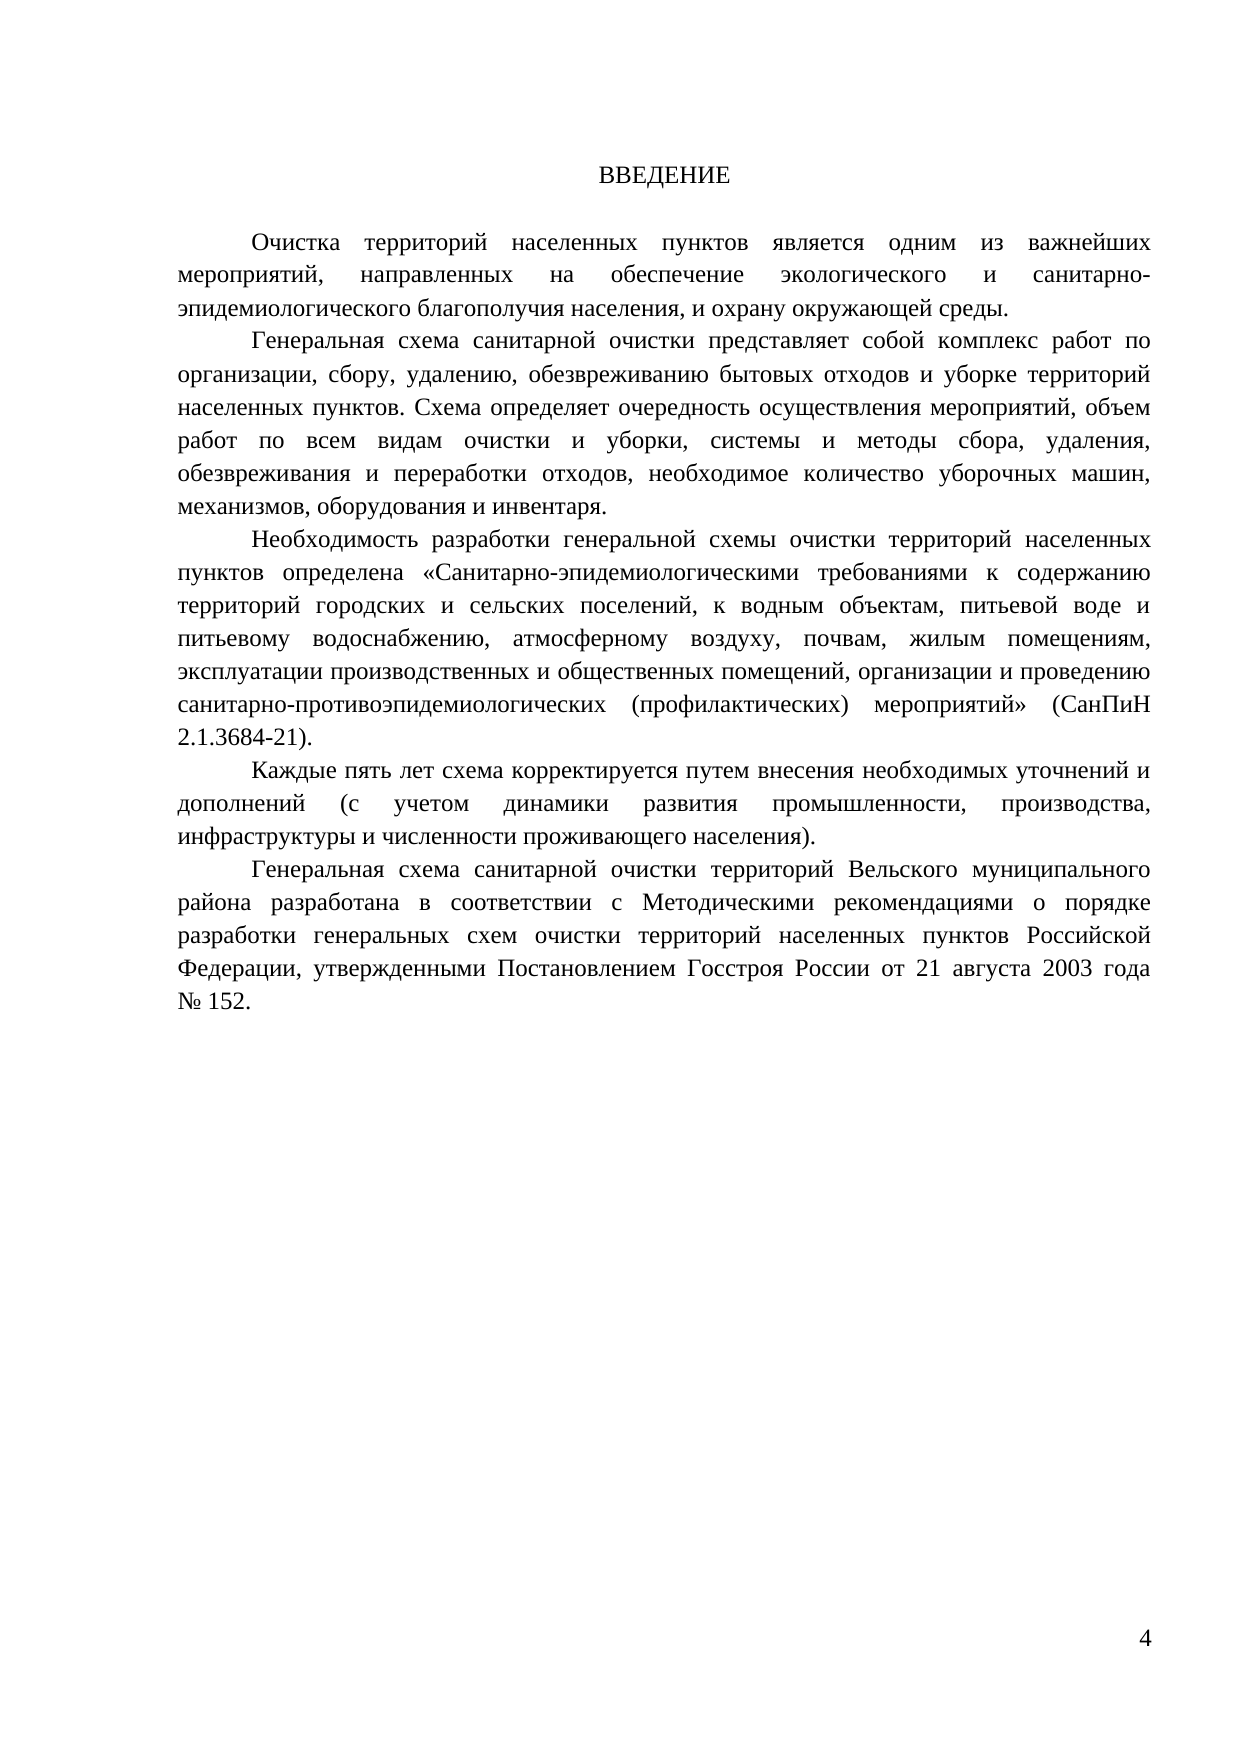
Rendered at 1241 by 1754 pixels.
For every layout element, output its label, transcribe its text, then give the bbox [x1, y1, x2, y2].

text Генеральная схема санитарной очистки территорий Вельского муниципального района разработана в соответствии с Методическими рекомендациями о порядке разработки генеральных схем очистки территорий населенных пунктов Российской Федерации, утвержденными Постановлением Госстроя России от 21 августа 2003 года № 152. [177, 854, 1152, 1015]
text Генеральная схема санитарной очистки представляет собой комплекс работ по организации, сбору, удалению, обезвреживанию бытовых отходов и уборке территорий населенных пунктов. Схема определяет очередность осуществления мероприятий, объем работ по всем видам очистки и уборки, системы и методы сбора, удаления, обезвреживания и переработки отходов, необходимое количество уборочных машин, механизмов, оборудования и инвентаря. [177, 326, 1152, 519]
text Необходимость разработки генеральной схемы очистки территорий населенных пунктов определена «Санитарно-эпидемиологическими требованиями к содержанию территорий городских и сельских поселений, к водным объектам, питьевой воде и питьевому водоснабжению, атмосферному воздуху, почвам, жилым помещениям, эксплуатации производственных и общественных помещений, организации и проведению санитарно-противоэпидемиологических (профилактических) мероприятий» (СанПиН 2.1.3684-21). [177, 524, 1152, 751]
text Каждые пять лет схема корректируется путем внесения необходимых уточнений и дополнений (с учетом динамики развития промышленности, производства, инфраструктуры и численности проживающего населения). [177, 755, 1152, 850]
text Очистка территорий населенных пунктов является одним из важнейших мероприятий, направленных на обеспечение экологического и санитарно-эпидемиологического благополучия населения, и охрану окружающей среды. [177, 227, 1152, 321]
text ВВедение [177, 161, 1152, 189]
